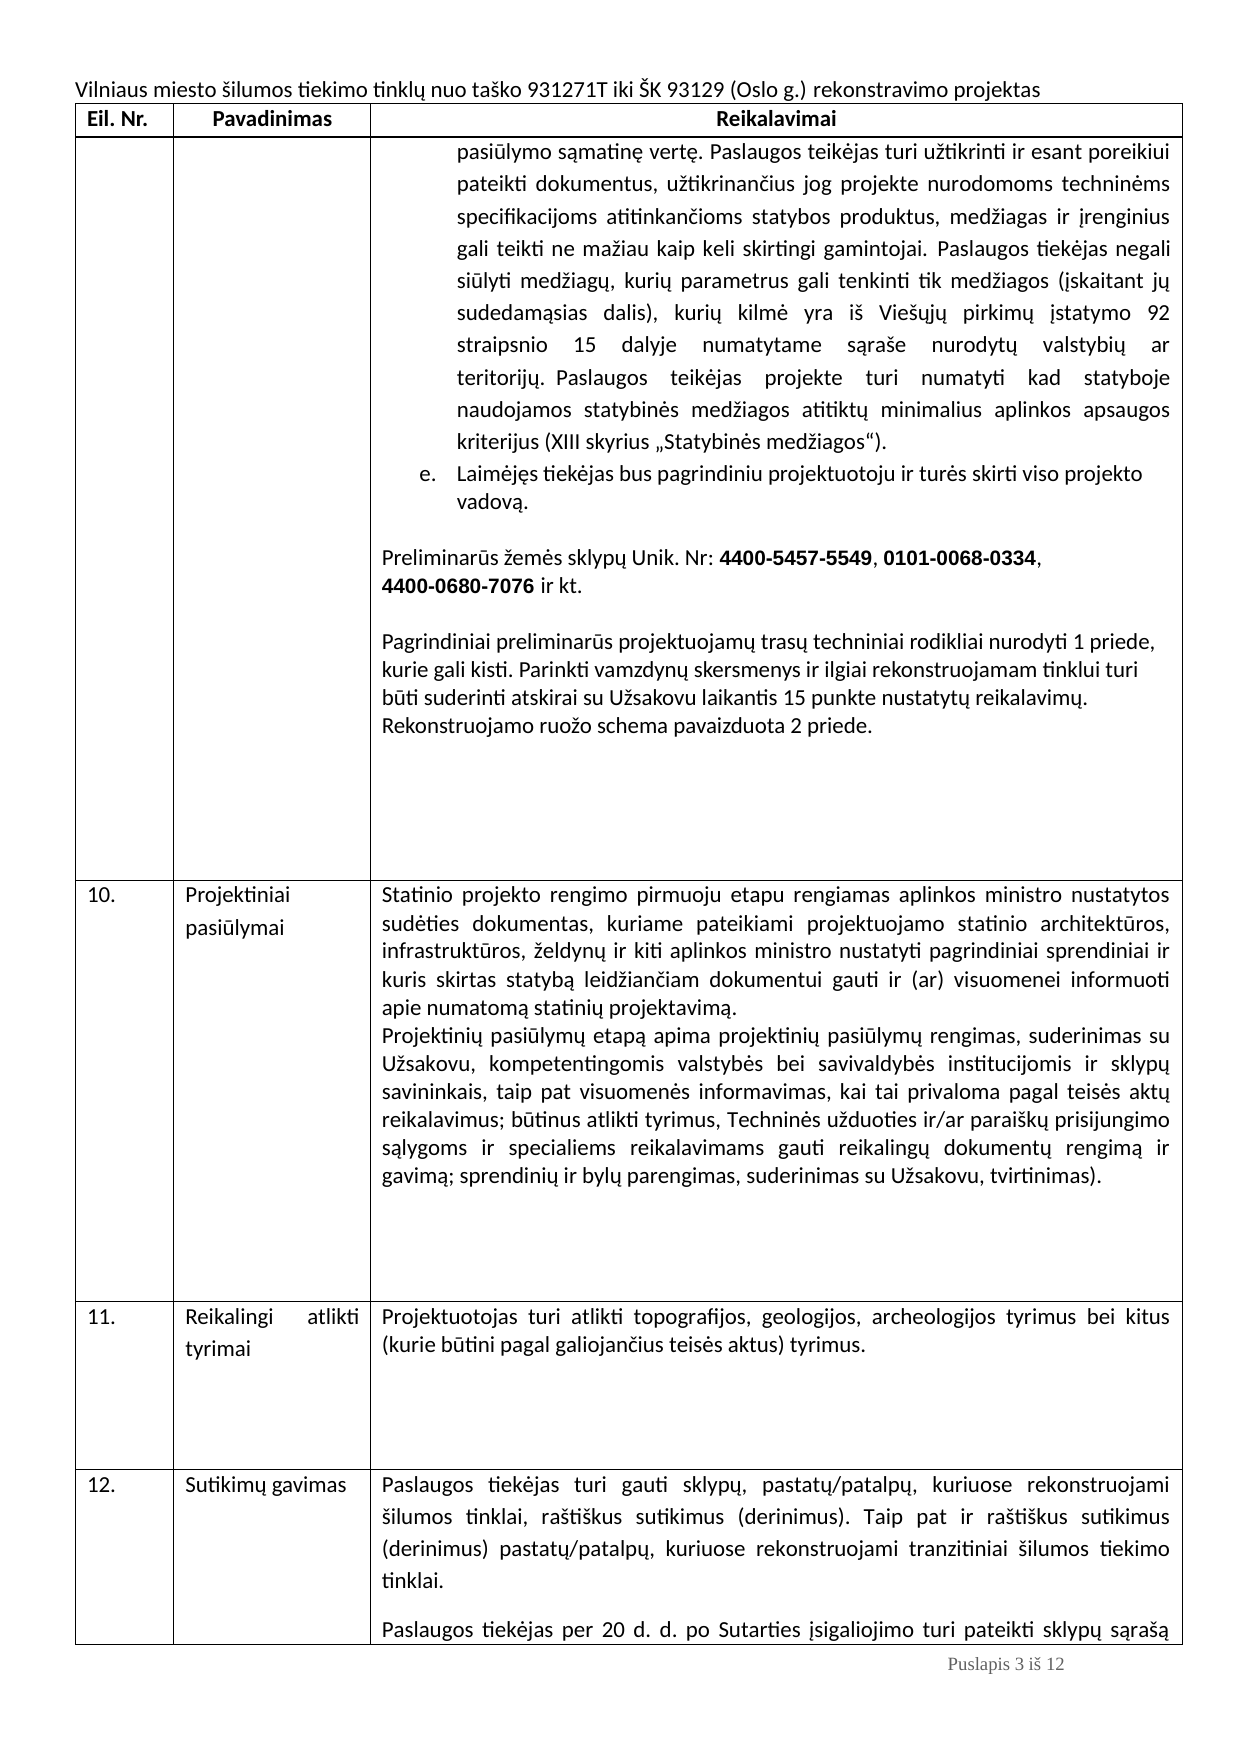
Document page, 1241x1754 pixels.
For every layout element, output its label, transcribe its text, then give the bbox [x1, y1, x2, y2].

table_cell 11. [76, 1302, 173, 1469]
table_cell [371, 138, 1182, 879]
table_cell Projektuotojas turi atlikti topografijos, geologijos, archeologijos tyrimus bei kitus (kurie būtini pagal galiojančius teisės aktus) tyrimus. [371, 1302, 1182, 1469]
table_header Eil. Nr. [76, 104, 173, 136]
table_cell Sutikimų gavimas [174, 1470, 370, 1643]
table_cell 12. [76, 1470, 173, 1643]
table_cell [76, 138, 173, 879]
table_cell Reikalingi atlikti tyrimai [174, 1302, 370, 1469]
table_cell [76, 881, 173, 1301]
table_cell Statinio projekto rengimo pirmuoju etapu rengiamas aplinkos ministro nustatytos sudėties dokumentas, kuriame pateikiami projektuojamo statinio architektūros, infrastruktūros, želdynų ir kiti aplinkos ministro nustatyti pagrindiniai sprendiniai ir kuris skirtas statybą leidžiančiam dokumentui gauti ir (ar) visuomenei informuoti apie numatomą statinių projektavimą. Projektinių pasiūlymų etapą apima projektinių pasiūlymų rengimas, suderinimas su Užsakovu, kompetentingomis valstybės bei savivaldybės institucijomis ir sklypų savininkais, taip pat visuomenės informavimas, kai tai privaloma pagal teisės aktų reikalavimus; būtinus atlikti tyrimus, Techninės užduoties ir/ar paraiškų prisijungimo sąlygoms ir specialiems reikalavimams gauti reikalingų dokumentų rengimą ir gavimą; sprendinių ir bylų parengimas, suderinimas su Užsakovu, tvirtinimas). [371, 881, 1182, 1301]
table_cell Projektiniai pasiūlymai [174, 881, 370, 1301]
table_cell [371, 1470, 1182, 1643]
table_header Pavadinimas [174, 104, 370, 136]
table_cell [174, 138, 370, 879]
table_header Reikalavimai [371, 104, 1182, 136]
